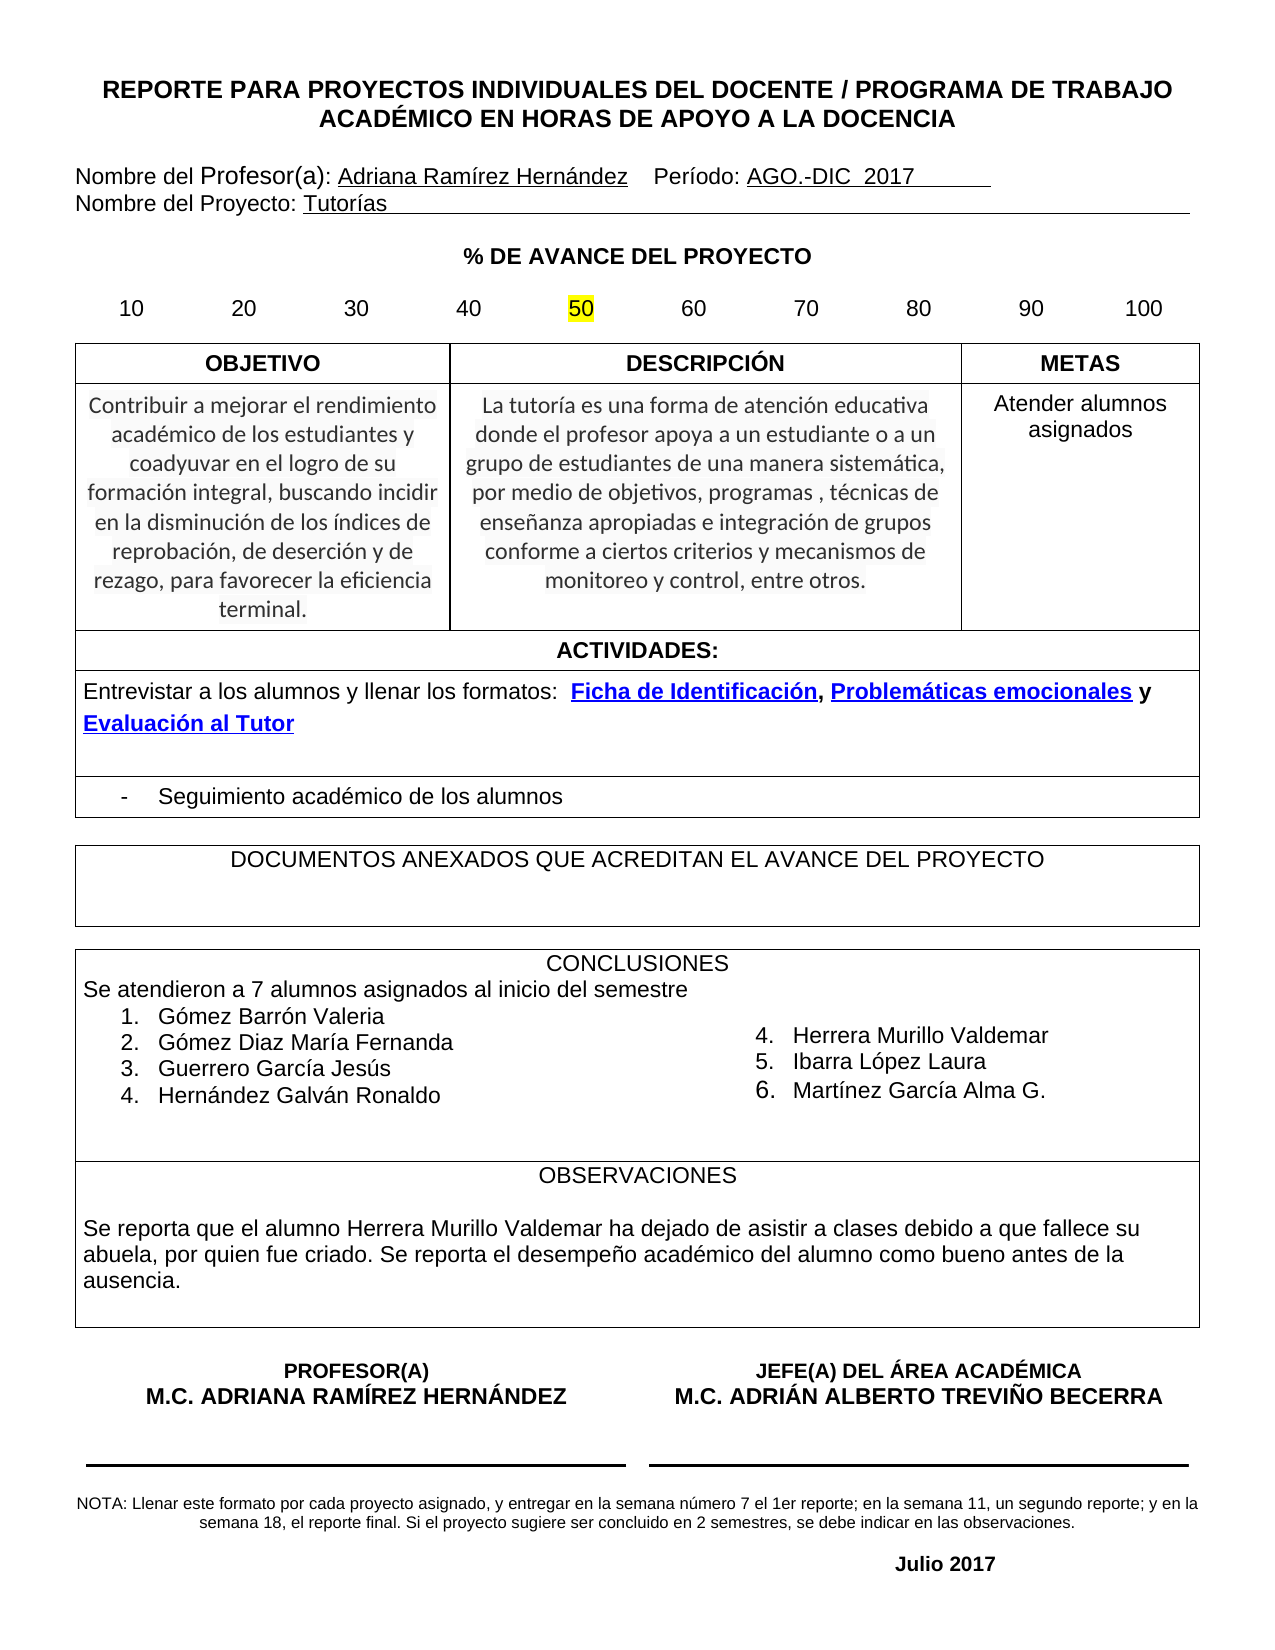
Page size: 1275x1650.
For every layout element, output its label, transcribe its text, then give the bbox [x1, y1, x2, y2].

table_header 50 [525, 269, 637, 323]
table_header 30 [300, 269, 412, 323]
table_header 40 [413, 269, 525, 323]
table_cell [638, 1410, 1200, 1494]
table_cell La tutoría es una forma de atención educativa donde el profesor apoya a un estudiante o a un grupo de estudiantes de una manera sistemática, por medio de objetivos, programas , técnicas de enseñanza apropiadas e integración de grupos conforme a ciertos criterios y mecanismos de monitoreo y control, entre otros. [451, 384, 961, 630]
table_header PROFESOR(A) [75, 1359, 638, 1383]
table_header CONCLUSIONES Se atendieron a 7 alumnos asignados al inicio del semestre Gómez Barrón Valeria Gómez Diaz María Fernanda Guerrero García Jesús Hernández Galván Ronaldo [76, 950, 1199, 1161]
subtitle Nombre del Proyecto: Tutorías . [75, 190, 1200, 216]
subtitle Nombre del Profesor(a): Adriana Ramírez Hernández Período: AGO.-DIC 2017 [75, 161, 1200, 190]
table_header 100 [1087, 269, 1200, 323]
table_header OBJETIVO [76, 344, 449, 382]
table_header JEFE(A) DEL ÁREA ACADÉMICA [638, 1359, 1200, 1383]
subtitle % DE AVANCE DEL PROYECTO [75, 243, 1200, 269]
table_cell OBSERVACIONES Se reporta que el alumno Herrera Murillo Valdemar ha dejado de asistir a clases debido a que fallece su abuela, por quien fue criado. Se reporta el desempeño académico del alumno como bueno antes de la ausencia. [76, 1162, 1199, 1327]
table_cell M.C. ADRIANA RAMÍREZ HERNÁNDEZ [75, 1383, 638, 1409]
text NOTA: Llenar este formato por cada proyecto asignado, y entregar en la semana número 7 el 1er reporte; en la semana 11, un segundo reporte; y en la semana 18, el reporte final. Si el proyecto sugiere ser concluido en 2 semestres, se debe indicar en las observaciones. [75, 1494, 1200, 1532]
table_header METAS [962, 344, 1199, 382]
table_header 60 [637, 269, 750, 323]
table_header 20 [188, 269, 300, 323]
table_header 90 [975, 269, 1087, 323]
table_cell M.C. ADRIÁN ALBERTO TREVIÑO BECERRA [638, 1383, 1200, 1409]
table_cell Entrevistar a los alumnos y llenar los formatos: Ficha de Identificación, Problemáticas emocionales y Evaluación al Tutor [76, 671, 1199, 776]
table_header DESCRIPCIÓN [451, 344, 961, 382]
subtitle REPORTE PARA PROYECTOS INDIVIDUALES DEL DOCENTE / PROGRAMA DE TRABAJO ACADÉMICO EN HORAS DE APOYO A LA DOCENCIA [75, 75, 1200, 132]
table_header 80 [862, 269, 975, 323]
table_header DOCUMENTOS ANEXADOS QUE ACREDITAN EL AVANCE DEL PROYECTO [76, 846, 1199, 926]
table_cell Seguimiento académico de los alumnos [76, 777, 1199, 817]
table_cell Contribuir a mejorar el rendimiento académico de los estudiantes y coadyuvar en el logro de su formación integral, buscando incidir en la disminución de los índices de reprobación, de deserción y de rezago, para favorecer la eficiencia terminal. [76, 384, 449, 630]
table_header 10 [75, 269, 187, 323]
table_cell Atender alumnos asignados [962, 384, 1199, 630]
table_cell ACTIVIDADES: [76, 631, 1199, 670]
table_header 70 [750, 269, 862, 323]
table_cell [75, 1410, 638, 1494]
